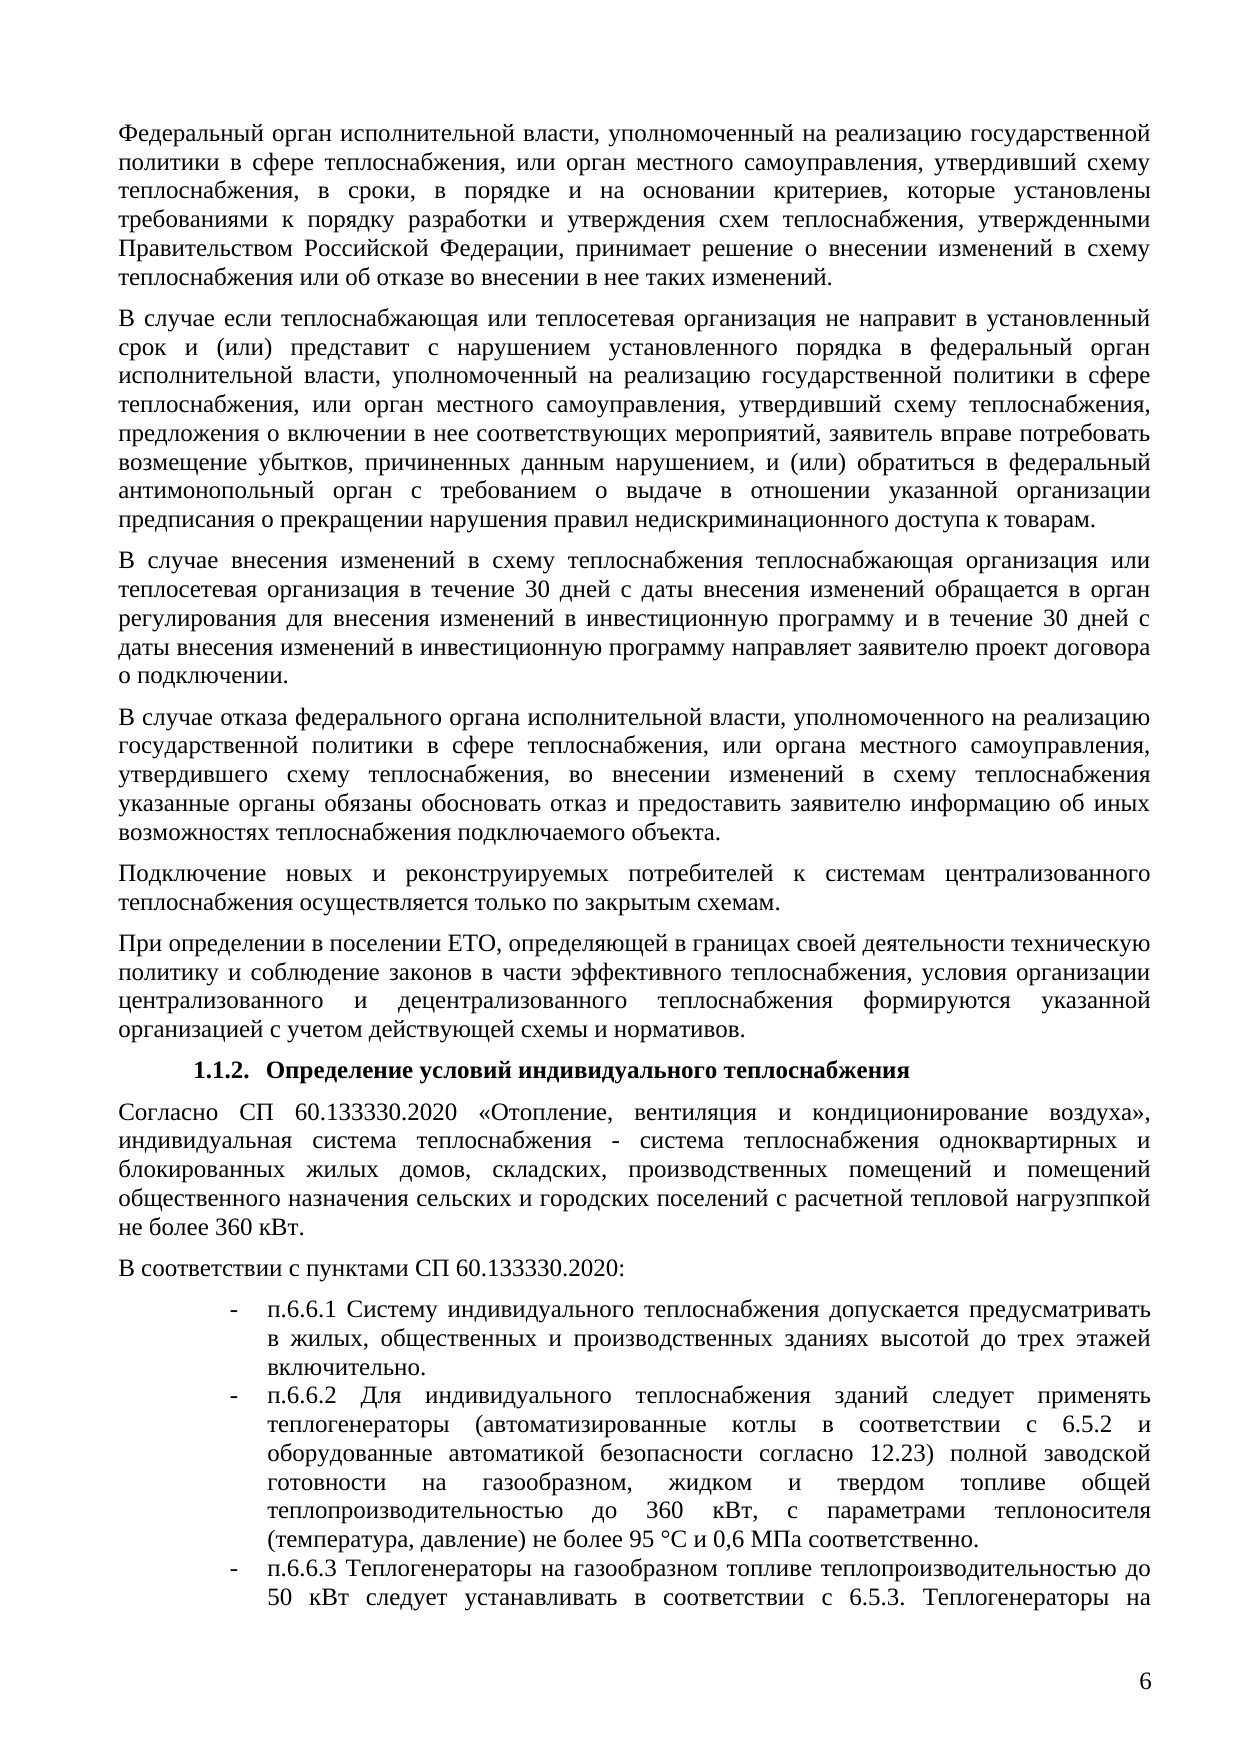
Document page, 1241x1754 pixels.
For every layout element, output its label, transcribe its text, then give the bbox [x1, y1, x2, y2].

list Определение условий индивидуального теплоснабжения [193, 1056, 1152, 1084]
text При определении в поселении ЕТО, определяющей в границах своей деятельности техническую политику и соблюдение законов в части эффективного теплоснабжения, условия организации централизованного и децентрализованного теплоснабжения формируются указанной организацией с учетом действующей схемы и нормативов. [118, 928, 1152, 1043]
text Согласно СП 60.133330.2020 «Отопление, вентиляция и кондиционирование воздуха», индивидуальная система теплоснабжения - система теплоснабжения одноквартирных и блокированных жилых домов, складских, производственных помещений и помещений общественного назначения сельских и городских поселений с расчетной тепловой нагрузппкой не более 360 кВт. [118, 1097, 1152, 1241]
text Федеральный орган исполнительной власти, уполномоченный на реализацию государственной политики в сфере теплоснабжения, или орган местного самоуправления, утвердивший схему теплоснабжения, в сроки, в порядке и на основании критериев, которые установлены требованиями к порядку разработки и утверждения схем теплоснабжения, утвержденными Правительством Российской Федерации, принимает решение о внесении изменений в схему теплоснабжения или об отказе во внесении в нее таких изменений. [118, 118, 1152, 291]
text В соответствии с пунктами СП 60.133330.2020: [118, 1253, 1152, 1282]
text В случае отказа федерального органа исполнительной власти, уполномоченного на реализацию государственной политики в сфере теплоснабжения, или органа местного самоуправления, утвердившего схему теплоснабжения, во внесении изменений в схему теплоснабжения указанные органы обязаны обосновать отказ и предоставить заявителю информацию об иных возможностях теплоснабжения подключаемого объекта. [118, 702, 1152, 846]
text Подключение новых и реконструируемых потребителей к системам централизованного теплоснабжения осуществляется только по закрытым схемам. [118, 858, 1152, 916]
text В случае если теплоснабжающая или теплосетевая организация не направит в установленный срок и (или) представит с нарушением установленного порядка в федеральный орган исполнительной власти, уполномоченный на реализацию государственной политики в сфере теплоснабжения, или орган местного самоуправления, утвердивший схему теплоснабжения, предложения о включении в нее соответствующих мероприятий, заявитель вправе потребовать возмещение убытков, причиненных данным нарушением, и (или) обратиться в федеральный антимонопольный орган с требованием о выдаче в отношении указанной организации предписания о прекращении нарушения правил недискриминационного доступа к товарам. [118, 303, 1152, 533]
text В случае внесения изменений в схему теплоснабжения теплоснабжающая организация или теплосетевая организация в течение 30 дней с даты внесения изменений обращается в орган регулирования для внесения изменений в инвестиционную программу и в течение 30 дней с даты внесения изменений в инвестиционную программу направляет заявителю проект договора о подключении. [118, 546, 1152, 689]
list п.6.6.1 Систему индивидуального теплоснабжения допускается предусматривать в жилых, общественных и производственных зданиях высотой до трех этажей включительно. [229, 1294, 1152, 1381]
list п.6.6.2 Для индивидуального теплоснабжения зданий следует применять теплогенераторы (автоматизированные котлы в соответствии с 6.5.2 и оборудованные автоматикой безопасности согласно 12.23) полной заводской готовности на газообразном, жидком и твердом топливе общей теплопроизводительностью до 360 кВт, с параметрами теплоносителя (температура, давление) не более 95 °С и 0,6 МПа соответственно. [229, 1381, 1152, 1553]
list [229, 1553, 1152, 1611]
